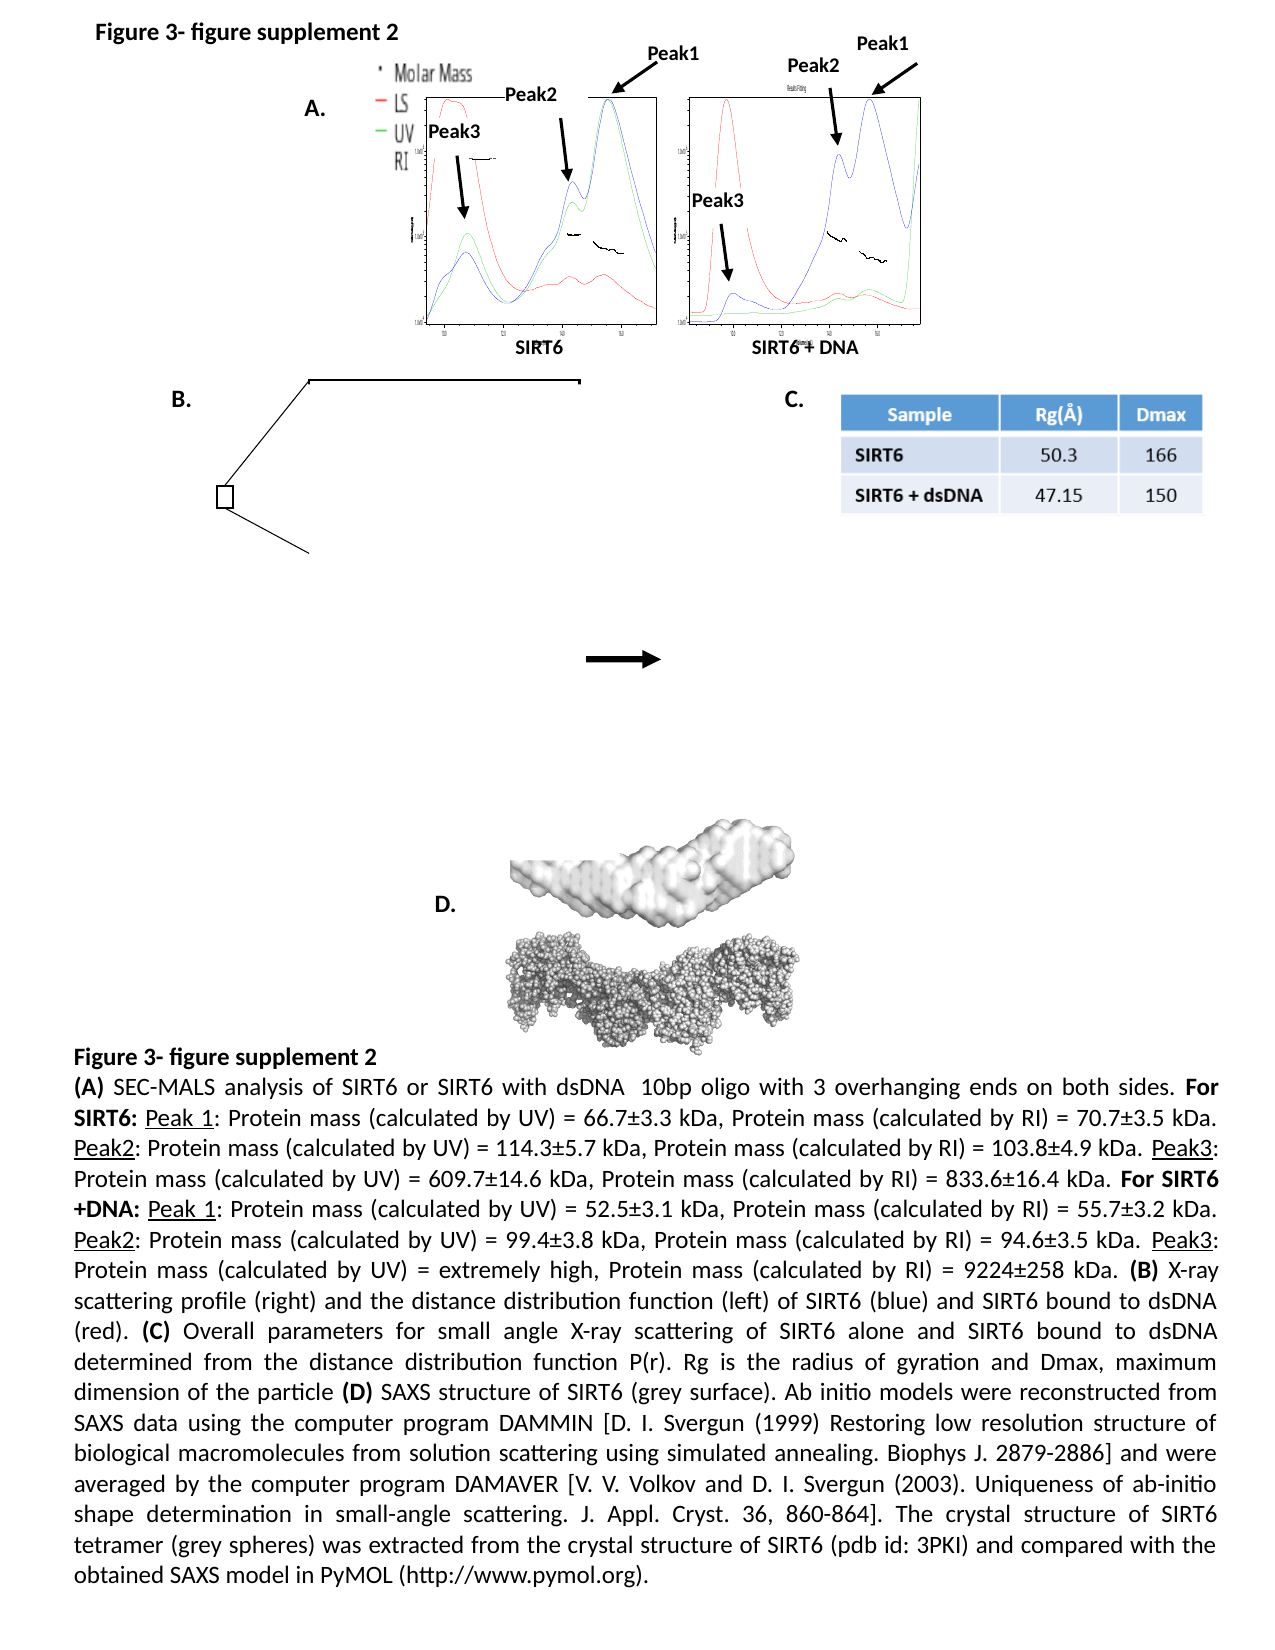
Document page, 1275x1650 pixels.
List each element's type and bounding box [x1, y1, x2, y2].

picture [455, 804, 858, 1068]
picture [839, 392, 1208, 521]
